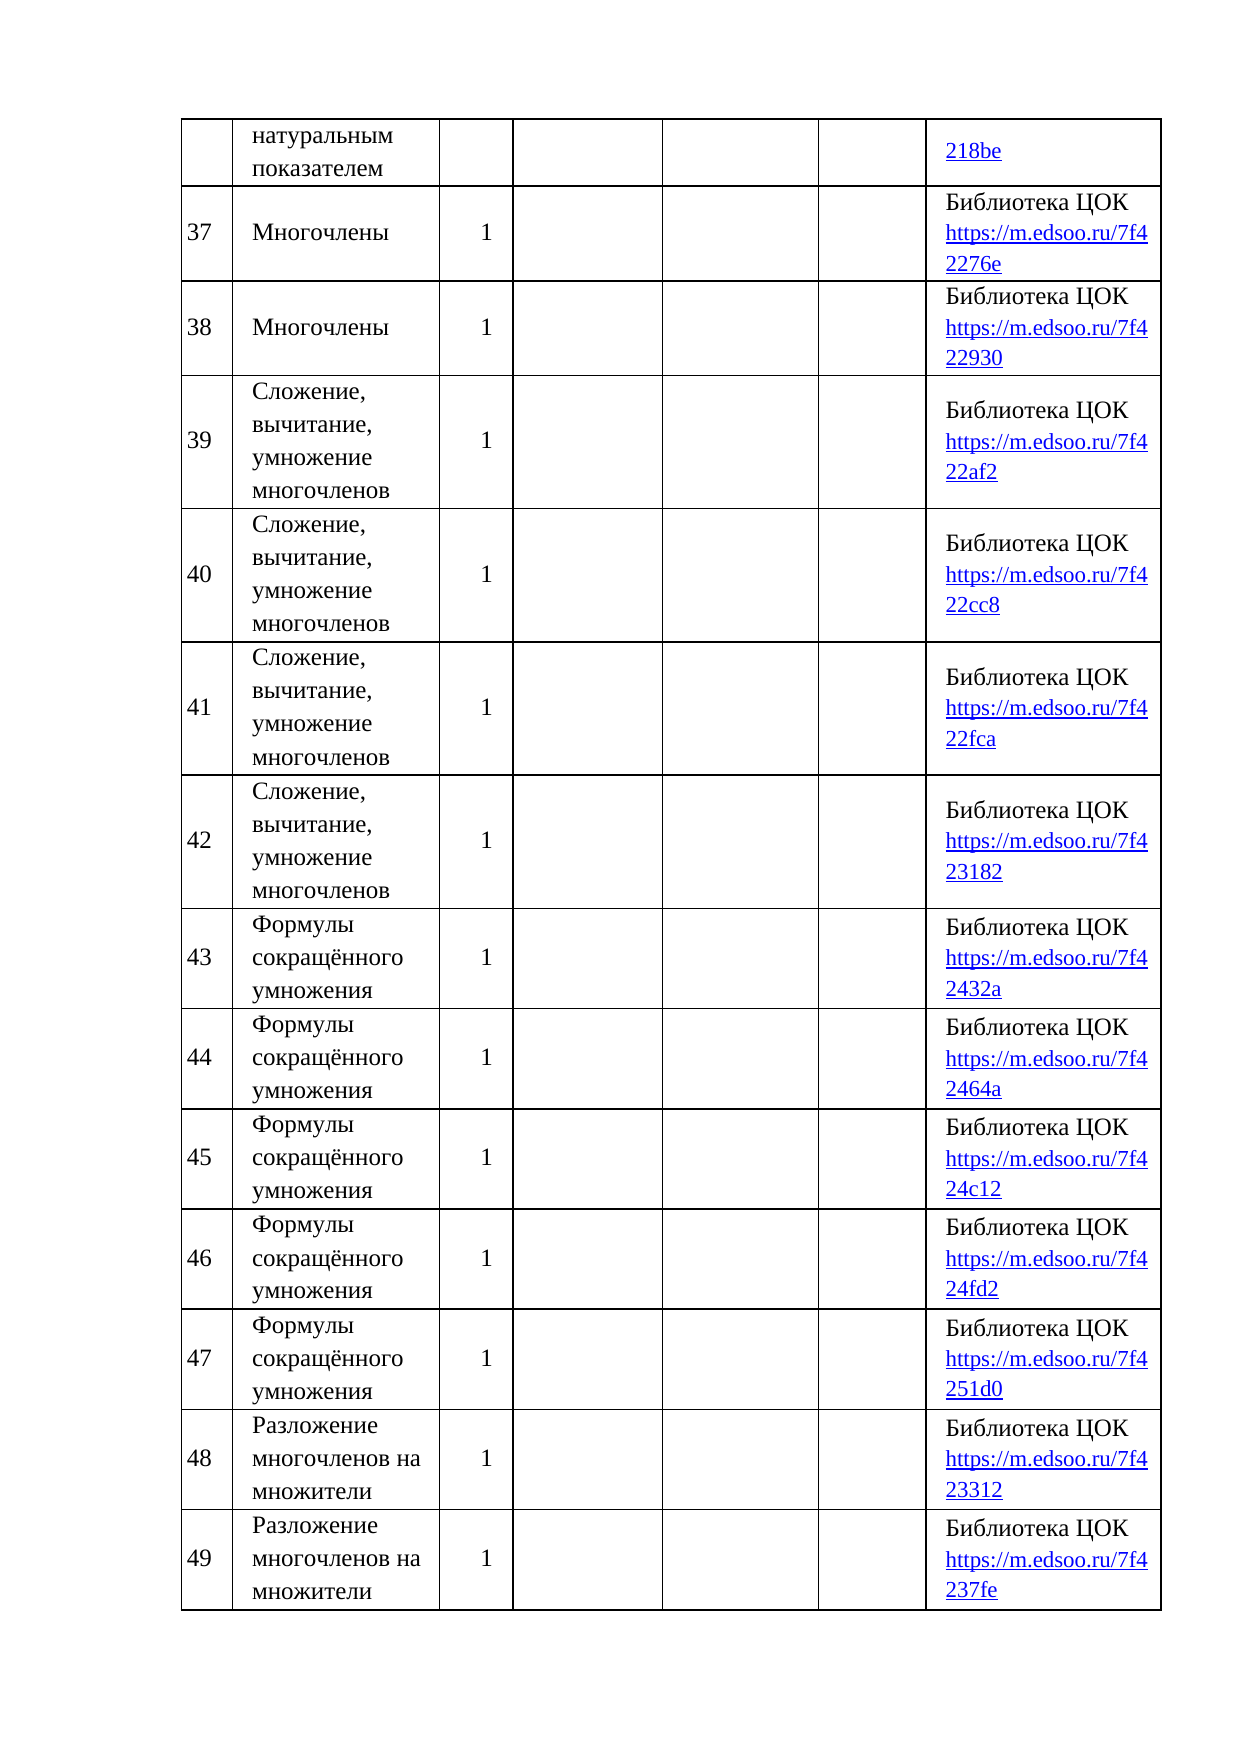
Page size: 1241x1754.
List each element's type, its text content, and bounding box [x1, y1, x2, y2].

table_cell 40 [182, 509, 232, 641]
table_cell [663, 509, 818, 641]
table_cell [514, 187, 662, 280]
table_cell Библиотека ЦОК https://m.edsoo.ru/7f42464a [927, 1009, 1160, 1108]
table_cell Библиотека ЦОК https://m.edsoo.ru/7f422930 [927, 282, 1160, 374]
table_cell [233, 1510, 439, 1609]
table_cell Библиотека ЦОК https://m.edsoo.ru/7f4237fe [927, 1510, 1160, 1609]
table_cell [663, 909, 818, 1008]
table_cell 36 [182, 120, 232, 185]
table_cell 49 [182, 1510, 232, 1609]
table_cell [819, 1310, 925, 1408]
table_cell Формулы сокращённого умножения [233, 1310, 439, 1408]
table_cell Формулы сокращённого умножения [233, 1110, 439, 1208]
table_cell [819, 187, 925, 280]
table_cell Библиотека ЦОК https://m.edsoo.ru/7f42432a [927, 909, 1160, 1008]
table_cell 39 [182, 376, 232, 508]
table_cell [663, 1510, 818, 1609]
table_cell [663, 1110, 818, 1208]
table_cell [819, 120, 925, 185]
table_cell [819, 1510, 925, 1609]
table_cell Сложение, вычитание, умножение многочленов [233, 376, 439, 508]
table_cell 45 [182, 1110, 232, 1208]
table_cell 1 [440, 509, 512, 641]
table_cell Библиотека ЦОК https://m.edsoo.ru/7f423182 [927, 776, 1160, 907]
table_cell 37 [182, 187, 232, 280]
table_cell 1 [440, 909, 512, 1008]
table_cell [663, 1410, 818, 1509]
table_cell [819, 1410, 925, 1509]
table_cell Библиотека ЦОК https://m.edsoo.ru/7f42276e [927, 187, 1160, 280]
table_cell 1 [440, 1510, 512, 1609]
table_cell [663, 120, 818, 185]
table_cell [514, 776, 662, 907]
table_cell 38 [182, 282, 232, 374]
table_cell Библиотека ЦОК https://m.edsoo.ru/7f422cc8 [927, 509, 1160, 641]
table_cell 1 [440, 1410, 512, 1509]
table_cell [663, 1310, 818, 1408]
table_cell 1 [440, 187, 512, 280]
table_cell [514, 1210, 662, 1308]
table_cell [514, 1110, 662, 1208]
table_cell Многочлены [233, 187, 439, 280]
table_cell Формулы сокращённого умножения [233, 1009, 439, 1108]
table_cell 44 [182, 1009, 232, 1108]
table_cell 41 [182, 643, 232, 774]
table_cell [663, 187, 818, 280]
table_cell Библиотека ЦОК https://m.edsoo.ru/7f424c12 [927, 1110, 1160, 1208]
table_cell Библиотека ЦОК https://m.edsoo.ru/7f422af2 [927, 376, 1160, 508]
table_cell Формулы сокращённого умножения [233, 909, 439, 1008]
table_cell 48 [182, 1410, 232, 1509]
table_cell Сложение, вычитание, умножение многочленов [233, 776, 439, 907]
table_cell Библиотека ЦОК https://m.edsoo.ru/7f424fd2 [927, 1210, 1160, 1308]
table_cell [514, 1510, 662, 1609]
table_cell [819, 282, 925, 374]
table_cell Библиотека ЦОК https://m.edsoo.ru/7f422fca [927, 643, 1160, 774]
table_cell Формулы сокращённого умножения [233, 1210, 439, 1308]
table_cell 1 [440, 376, 512, 508]
table_cell 42 [182, 776, 232, 907]
table_cell Разложение многочленов на множители [233, 1410, 439, 1509]
table_cell [819, 1009, 925, 1108]
table_cell [819, 1210, 925, 1308]
table_cell [663, 776, 818, 907]
table_cell [663, 282, 818, 374]
table_cell [819, 776, 925, 907]
table_cell 1 [440, 1009, 512, 1108]
table_cell 43 [182, 909, 232, 1008]
table_cell [514, 1310, 662, 1408]
table_cell [663, 376, 818, 508]
table_cell [663, 1210, 818, 1308]
table_cell 1 [440, 776, 512, 907]
table_cell 46 [182, 1210, 232, 1308]
table_cell [514, 643, 662, 774]
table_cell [233, 120, 439, 185]
table_cell 1 [440, 1110, 512, 1208]
table_cell 1 [440, 1310, 512, 1408]
table_cell [514, 509, 662, 641]
table_cell 1 [440, 120, 512, 185]
table_cell 47 [182, 1310, 232, 1408]
table_cell [514, 120, 662, 185]
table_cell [927, 120, 1160, 185]
table_cell Сложение, вычитание, умножение многочленов [233, 643, 439, 774]
table_cell 1 [440, 1210, 512, 1308]
table_cell [514, 1009, 662, 1108]
table_cell [514, 282, 662, 374]
table_cell [819, 1110, 925, 1208]
table_cell Библиотека ЦОК https://m.edsoo.ru/7f4251d0 [927, 1310, 1160, 1408]
table_cell [819, 643, 925, 774]
table_cell [514, 376, 662, 508]
table_cell [663, 1009, 818, 1108]
table_cell [514, 1410, 662, 1509]
table_cell Многочлены [233, 282, 439, 374]
table_cell 1 [440, 282, 512, 374]
table_cell [514, 909, 662, 1008]
table_cell [663, 643, 818, 774]
table_cell [819, 909, 925, 1008]
table_cell Сложение, вычитание, умножение многочленов [233, 509, 439, 641]
table_cell Библиотека ЦОК https://m.edsoo.ru/7f423312 [927, 1410, 1160, 1509]
table_cell [819, 509, 925, 641]
table_cell 1 [440, 643, 512, 774]
table_cell [819, 376, 925, 508]
